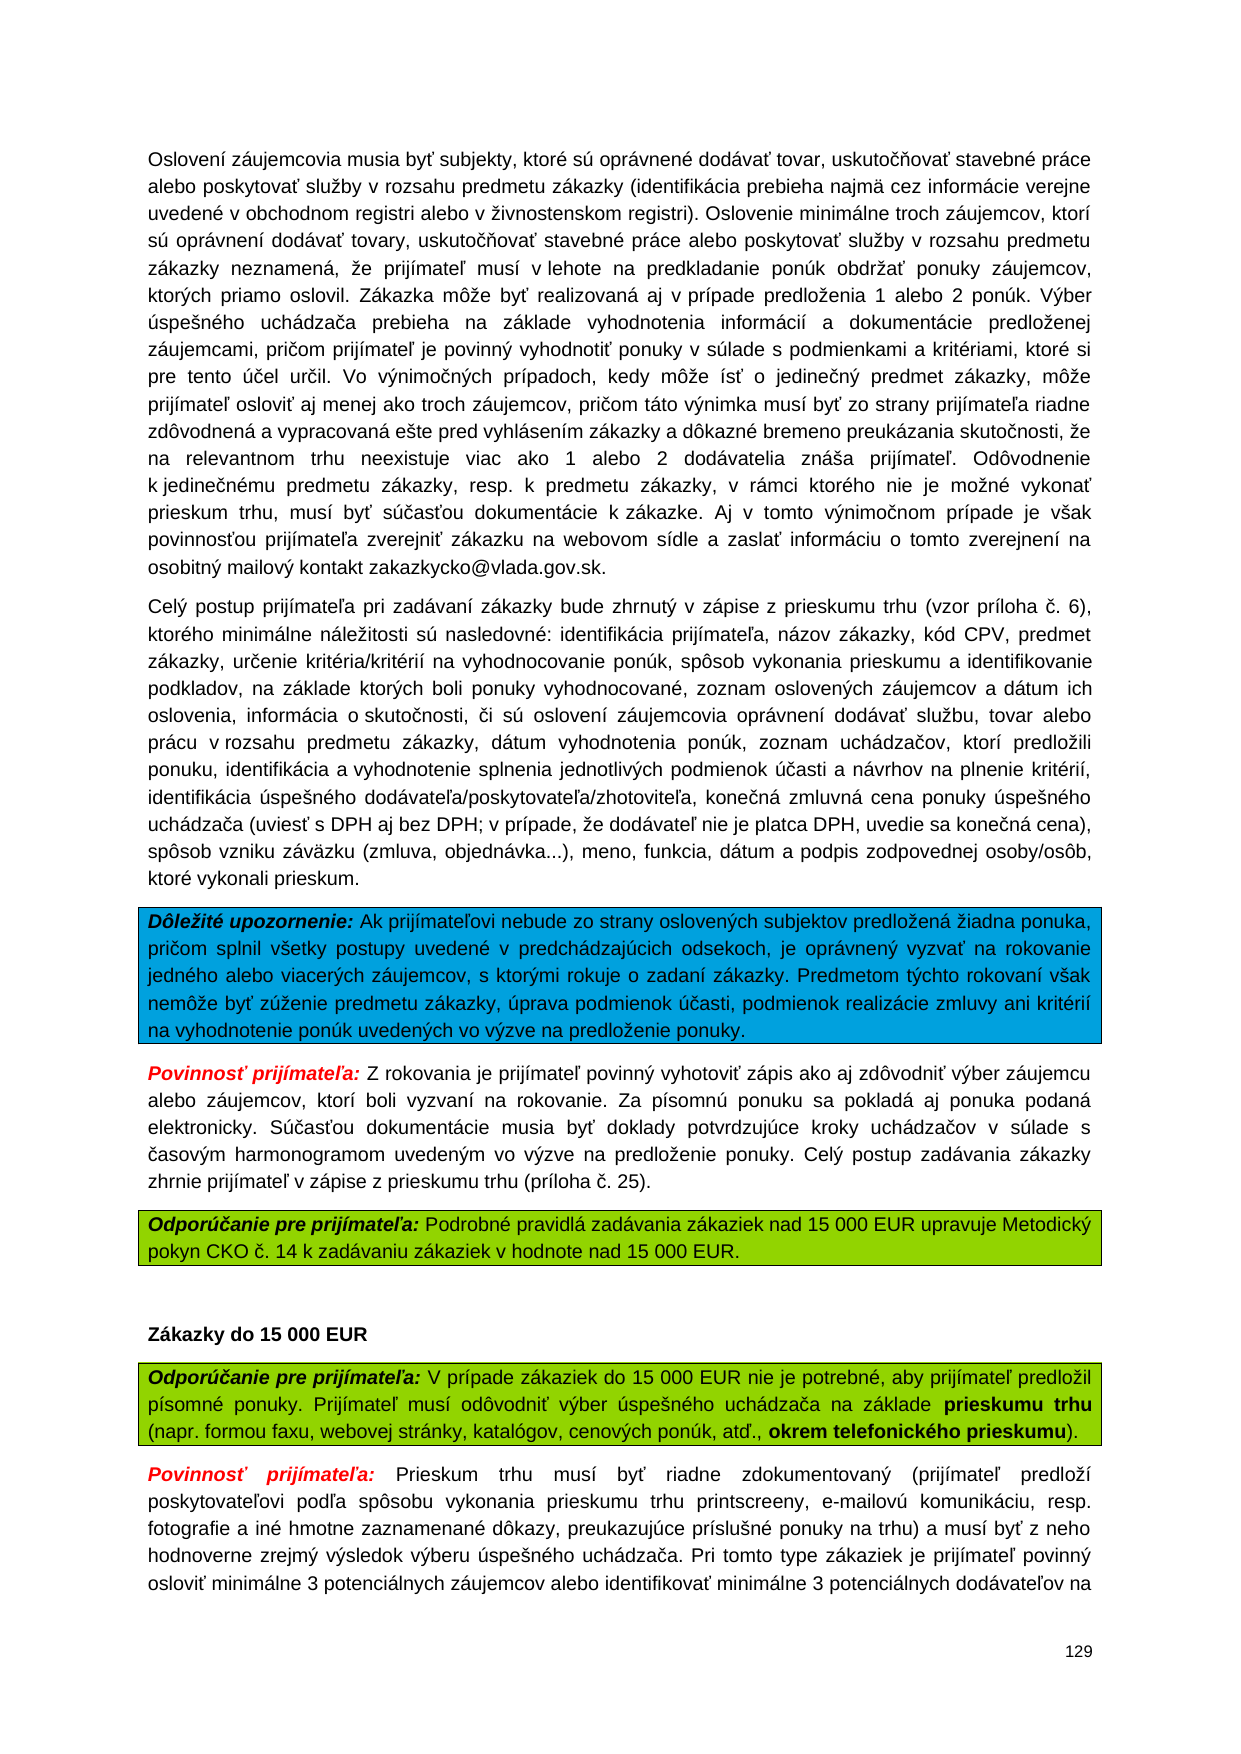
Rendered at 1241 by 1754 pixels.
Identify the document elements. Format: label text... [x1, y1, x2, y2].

text Oslovení záujemcovia musia byť subjekty, ktoré sú oprávnené dodávať tovar, uskutočňovať stavebné práce alebo poskytovať služby v rozsahu predmetu zákazky (identifikácia prebieha najmä cez informácie verejne uvedené v obchodnom registri alebo v živnostenskom registri). Oslovenie minimálne troch záujemcov, ktorí sú oprávnení dodávať tovary, uskutočňovať stavebné práce alebo poskytovať služby v rozsahu predmetu zákazky neznamená, že prijímateľ musí v lehote na predkladanie ponúk obdržať ponuky záujemcov, ktorých priamo oslovil. Zákazka môže byť realizovaná aj v prípade predloženia 1 alebo 2 ponúk. Výber úspešného uchádzača prebieha na základe vyhodnotenia informácií a dokumentácie predloženej záujemcami, pričom prijímateľ je povinný vyhodnotiť ponuky v súlade s podmienkami a kritériami, ktoré si pre tento účel určil. Vo výnimočných prípadoch, kedy môže ísť o jedinečný predmet zákazky, môže prijímateľ osloviť aj menej ako troch záujemcov, pričom táto výnimka musí byť zo strany prijímateľa riadne zdôvodnená a vypracovaná ešte pred vyhlásením zákazky a dôkazné bremeno preukázania skutočnosti, že na relevantnom trhu neexistuje viac ako 1 alebo 2 dodávatelia znáša prijímateľ. Odôvodnenie k jedinečnému predmetu zákazky, resp. k predmetu zákazky, v rámci ktorého nie je možné vykonať prieskum trhu, musí byť súčasťou dokumentácie k zákazke. Aj v tomto výnimočnom prípade je však povinnosťou prijímateľa zverejniť zákazku na webovom sídle a zaslať informáciu o tomto zverejnení na osobitný mailový kontakt zakazkycko@vlada.gov.sk. [148, 148, 1092, 578]
text Zákazky do 15 000 EUR [148, 1323, 1092, 1345]
text Odporúčanie pre prijímateľa: Podrobné pravidlá zadávania zákaziek nad 15 000 EUR upravuje Metodický pokyn CKO č. 14 k zadávaniu zákaziek v hodnote nad 15 000 EUR. [139, 1211, 1101, 1265]
text Povinnosť prijímateľa: Z rokovania je prijímateľ povinný vyhotoviť zápis ako aj zdôvodniť výber záujemcu alebo záujemcov, ktorí boli vyzvaní na rokovanie. Za písomnú ponuku sa pokladá aj ponuka podaná elektronicky. Súčasťou dokumentácie musia byť doklady potvrdzujúce kroky uchádzačov v súlade s časovým harmonogramom uvedeným vo výzve na predloženie ponuky. Celý postup zadávania zákazky zhrnie prijímateľ v zápise z prieskumu trhu (príloha č. 25). [148, 1061, 1092, 1193]
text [148, 1463, 1092, 1594]
text Dôležité upozornenie: Ak prijímateľovi nebude zo strany oslovených subjektov predložená žiadna ponuka, pričom splnil všetky postupy uvedené v predchádzajúcich odsekoch, je oprávnený vyzvať na rokovanie jedného alebo viacerých záujemcov, s ktorými rokuje o zadaní zákazky. Predmetom týchto rokovaní však nemôže byť zúženie predmetu zákazky, úprava podmienok účasti, podmienok realizácie zmluvy ani kritérií na vyhodnotenie ponúk uvedených vo výzve na predloženie ponuky. [139, 908, 1101, 1043]
text Celý postup prijímateľa pri zadávaní zákazky bude zhrnutý v zápise z prieskumu trhu (vzor príloha č. 6), ktorého minimálne náležitosti sú nasledovné: identifikácia prijímateľa, názov zákazky, kód CPV, predmet zákazky, určenie kritéria/kritérií na vyhodnocovanie ponúk, spôsob vykonania prieskumu a identifikovanie podkladov, na základe ktorých boli ponuky vyhodnocované, zoznam oslovených záujemcov a dátum ich oslovenia, informácia o skutočnosti, či sú oslovení záujemcovia oprávnení dodávať službu, tovar alebo prácu v rozsahu predmetu zákazky, dátum vyhodnotenia ponúk, zoznam uchádzačov, ktorí predložili ponuku, identifikácia a vyhodnotenie splnenia jednotlivých podmienok účasti a návrhov na plnenie kritérií, identifikácia úspešného dodávateľa/poskytovateľa/zhotoviteľa, konečná zmluvná cena ponuky úspešného uchádzača (uviesť s DPH aj bez DPH; v prípade, že dodávateľ nie je platca DPH, uvedie sa konečná cena), spôsob vzniku záväzku (zmluva, objednávka...), meno, funkcia, dátum a podpis zodpovednej osoby/osôb, ktoré vykonali prieskum. [148, 595, 1092, 890]
text Odporúčanie pre prijímateľa: V prípade zákaziek do 15 000 EUR nie je potrebné, aby prijímateľ predložil písomné ponuky. Prijímateľ musí odôvodniť výber úspešného uchádzača na základe prieskumu trhu (napr. formou faxu, webovej stránky, katalógov, cenových ponúk, atď., okrem telefonického prieskumu). [139, 1364, 1101, 1445]
